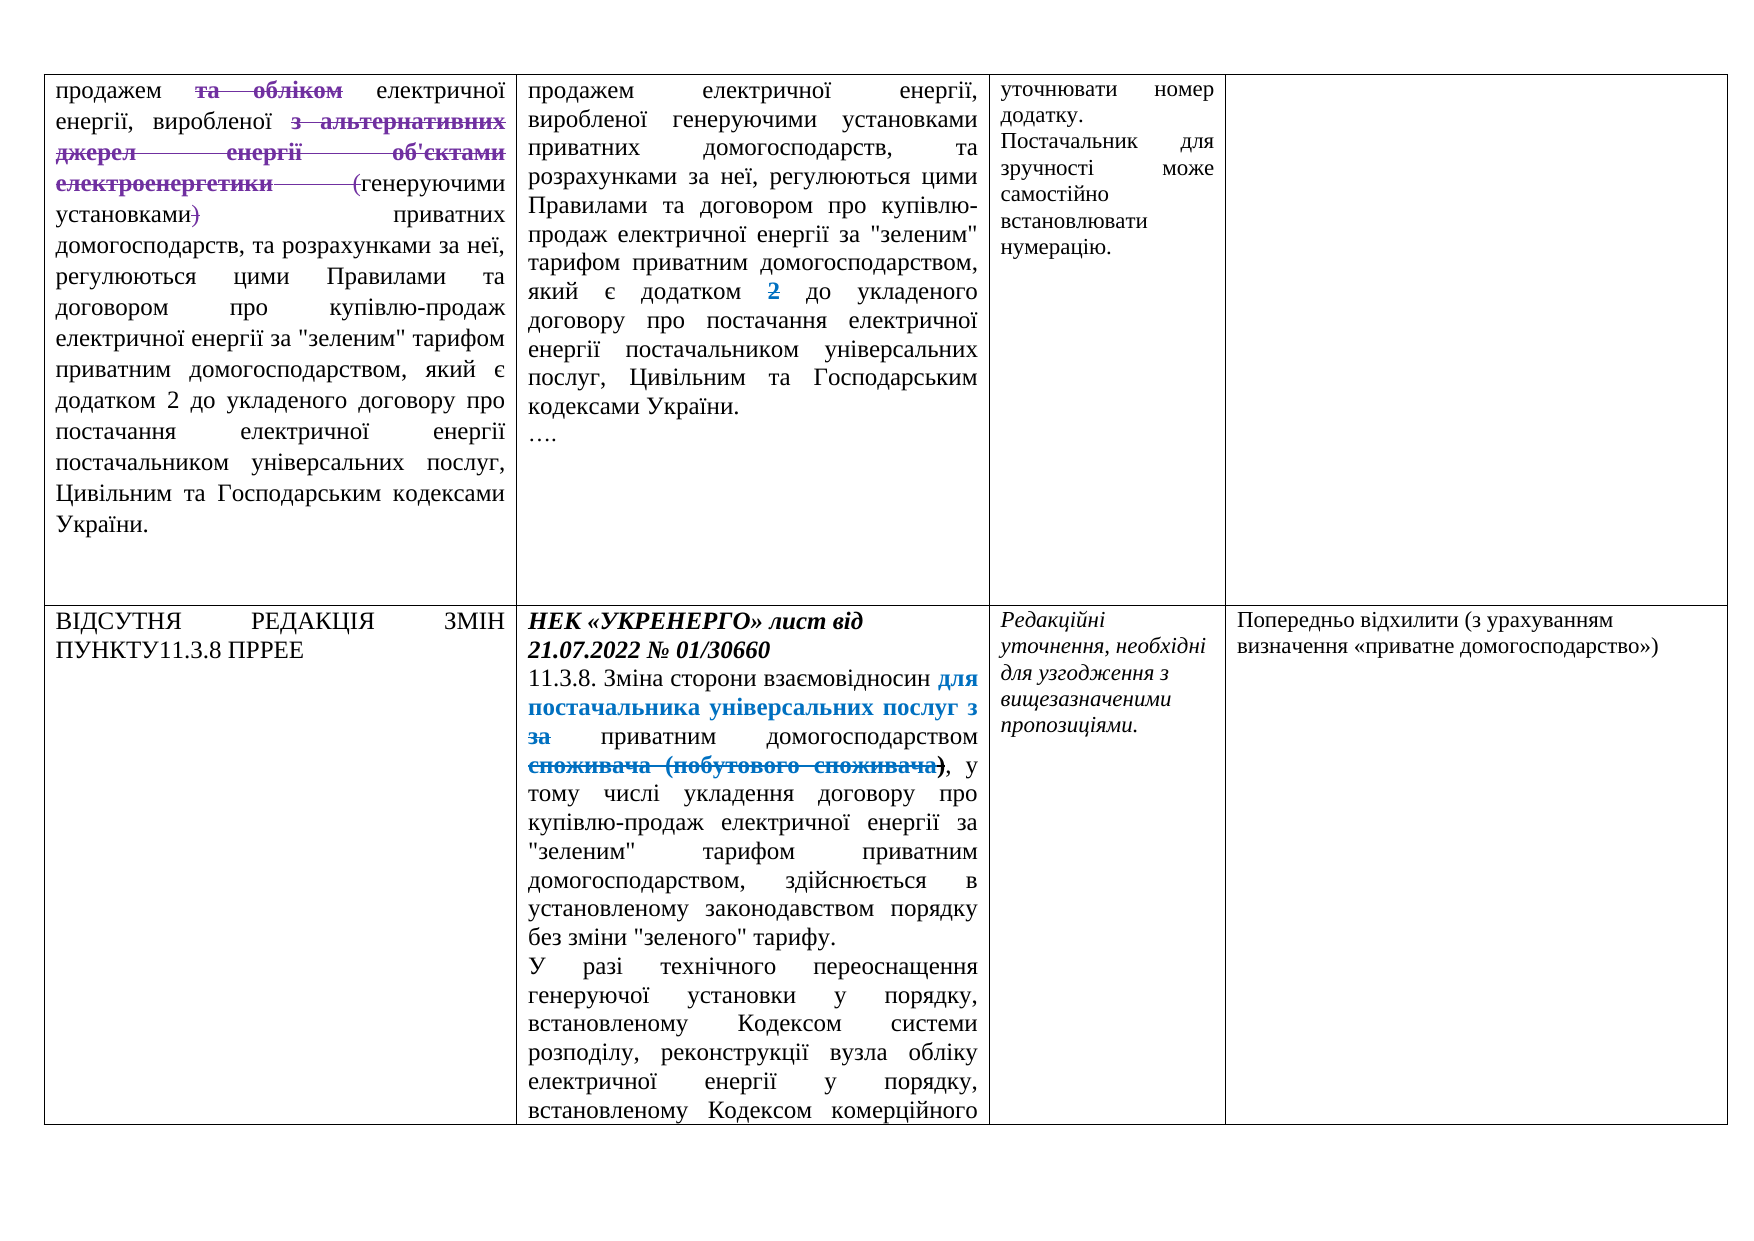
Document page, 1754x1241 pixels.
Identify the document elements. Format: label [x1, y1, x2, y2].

table_cell [1226, 606, 1727, 1123]
table_cell [45, 606, 516, 1123]
table_cell [517, 75, 989, 605]
table_cell [990, 606, 1225, 1123]
table_cell [1226, 75, 1727, 605]
table_cell [517, 606, 989, 1123]
table_cell [45, 75, 516, 605]
table_cell [990, 75, 1225, 605]
